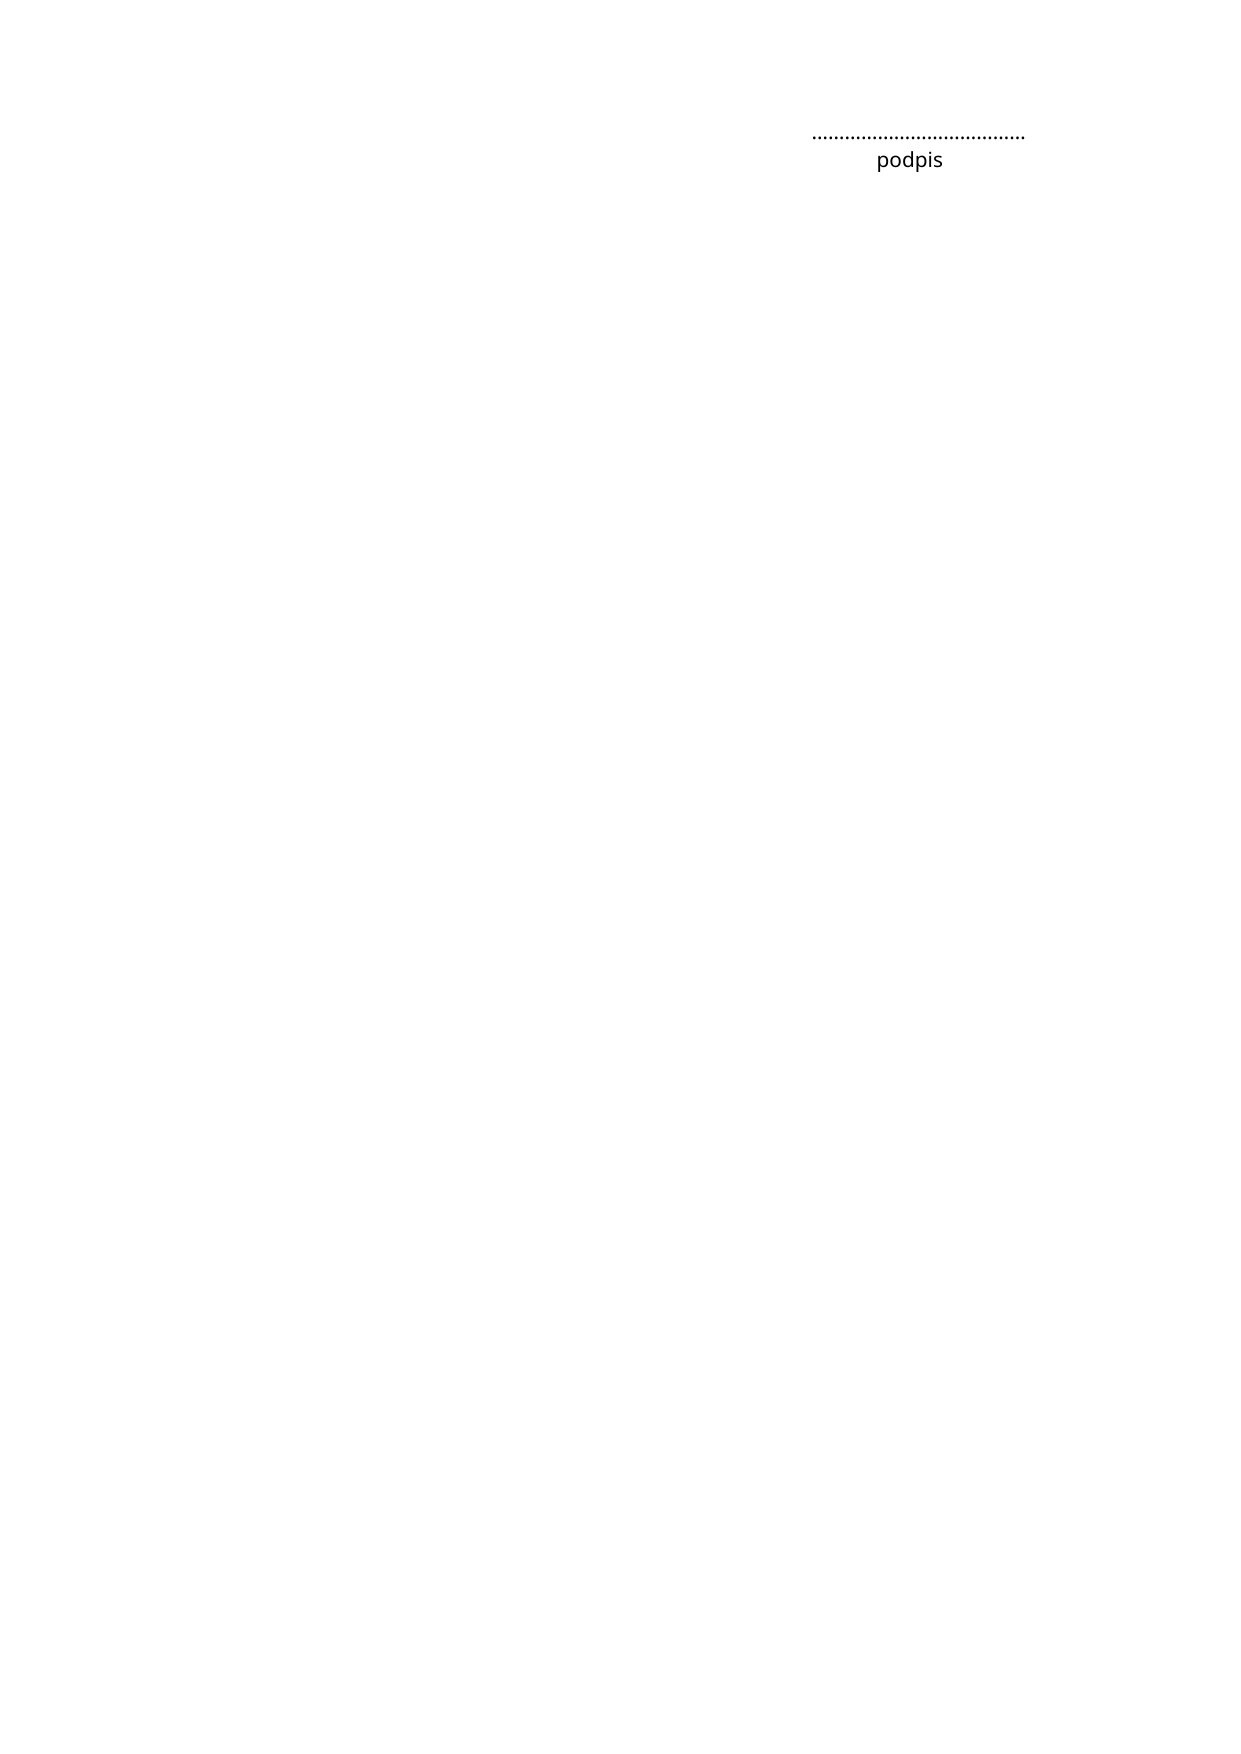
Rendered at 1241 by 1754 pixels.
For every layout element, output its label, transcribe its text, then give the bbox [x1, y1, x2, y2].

text ………………………………… [738, 117, 1093, 146]
text podpis [738, 146, 1093, 174]
